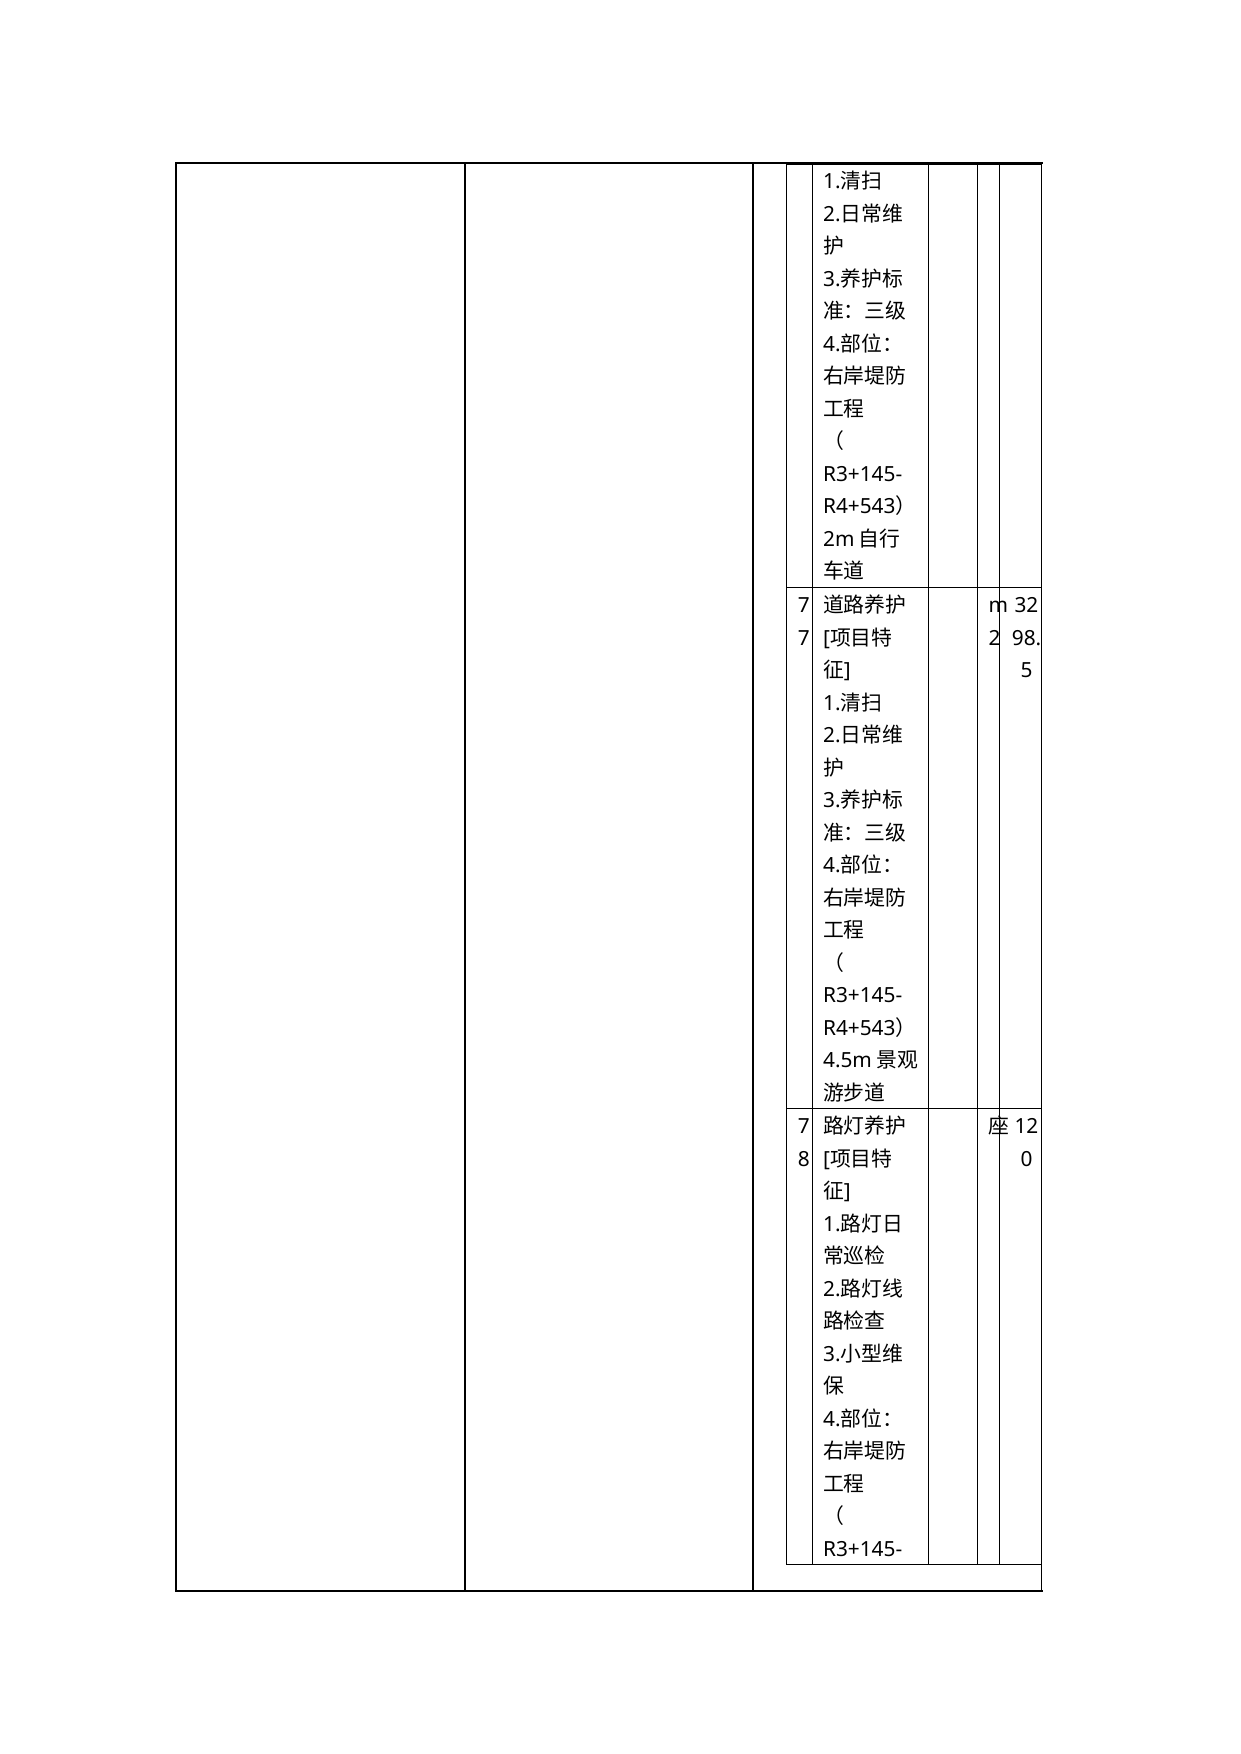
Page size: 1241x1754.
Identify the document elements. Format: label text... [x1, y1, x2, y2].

table_cell 1 [177, 164, 464, 1590]
table_cell [466, 164, 752, 1590]
